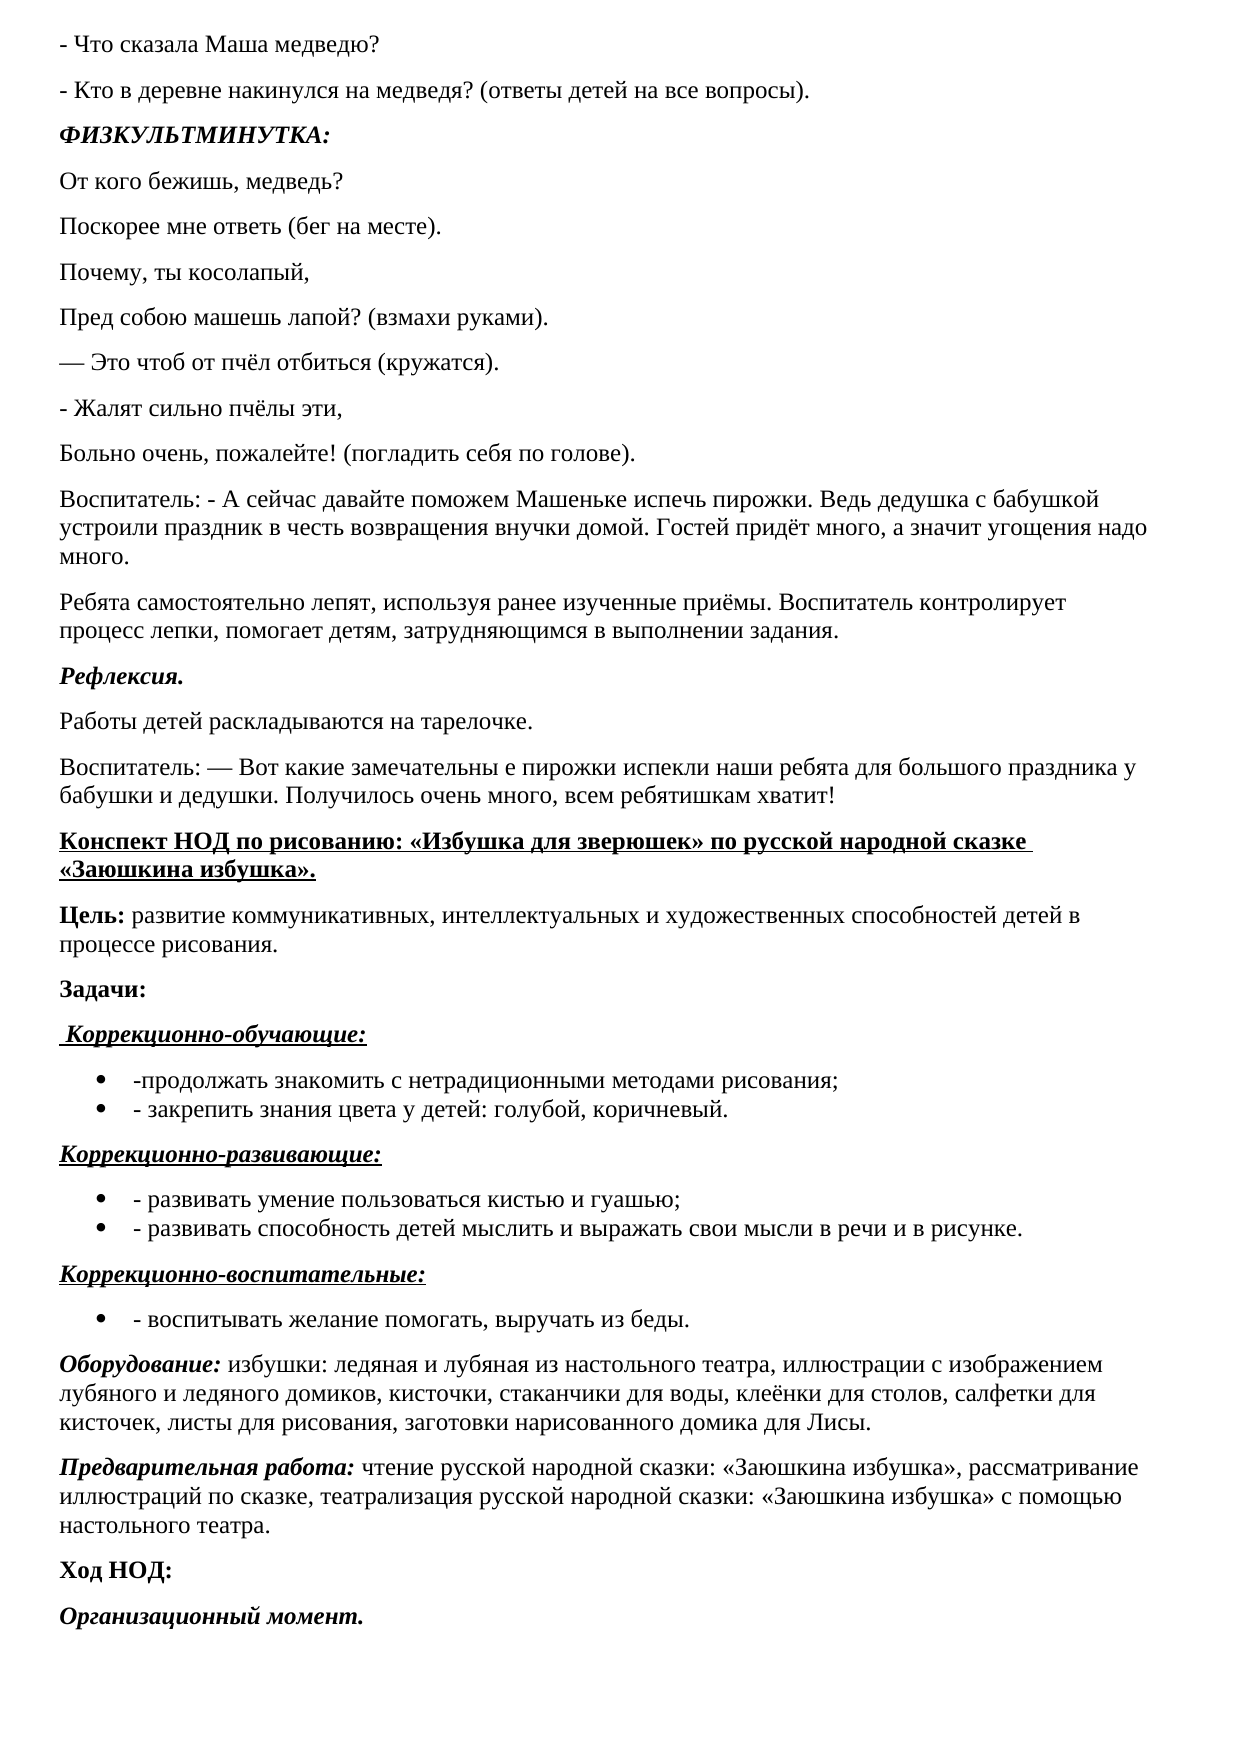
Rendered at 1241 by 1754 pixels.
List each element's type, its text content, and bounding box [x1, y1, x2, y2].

text Ребята самостоятельно лепят, используя ранее изученные приёмы. Воспитатель контролирует процесс лепки, помогает детям, затрудняющимся в выполнении задания. [59, 587, 1152, 644]
text От кого бежишь, медведь? [59, 166, 1152, 194]
text Коррекционно-воспитательные: [59, 1259, 1152, 1287]
text - Кто в деревне накинулся на медведя? (ответы детей на все вопросы). [59, 75, 1152, 104]
list - воспитывать желание помогать, выручать из беды. [97, 1304, 1152, 1333]
text Оборудование: избушки: ледяная и лубяная из настольного театра, иллюстрации с изображением лубяного и ледяного домиков, кисточки, стаканчики для воды, клеёнки для столов, салфетки для кисточек, листы для рисования, заготовки нарисованного домика для Лисы. [59, 1349, 1152, 1436]
text — Это чтоб от пчёл отбиться (кружатся). [59, 347, 1152, 376]
text Работы детей раскладываются на тарелочке. [59, 706, 1152, 735]
text Задачи: [59, 974, 1152, 1003]
text Организационный момент. [59, 1601, 1152, 1629]
text Больно очень, пожалейте! (погладить себя по голове). [59, 438, 1152, 467]
list -продолжать знакомить с нетрадиционными методами рисования; [97, 1065, 1152, 1094]
text Коррекционно-развивающие: [59, 1139, 1152, 1168]
text Ход НОД: [59, 1555, 1152, 1584]
text Коррекционно-обучающие: [59, 1019, 1152, 1048]
text Конспект НОД по рисованию: «Избушка для зверюшек» по русской народной сказке «Заюшкина избушка». [59, 826, 1152, 883]
text Воспитатель: — Вот какие замечательны е пирожки испекли наши ребята для большого праздника у бабушки и дедушки. Получилось очень много, всем ребятишкам хватит! [59, 752, 1152, 809]
text Рефлексия. [59, 661, 1152, 689]
text Предварительная работа: чтение русской народной сказки: «Заюшкина избушка», рассматривание иллюстраций по сказке, театрализация русской народной сказки: «Заюшкина избушка» с помощью настольного театра. [59, 1452, 1152, 1539]
text Воспитатель: - А сейчас давайте поможем Машеньке испечь пирожки. Ведь дедушка с бабушкой устроили праздник в честь возвращения внучки домой. Гостей придёт много, а значит угощения надо много. [59, 484, 1152, 570]
list - развивать умение пользоваться кистью и гуашью; [97, 1184, 1152, 1213]
text Почему, ты косолапый, [59, 257, 1152, 285]
text Цель: развитие коммуникативных, интеллектуальных и художественных способностей детей в процессе рисования. [59, 900, 1152, 957]
text ФИЗКУЛЬТМИНУТКА: [59, 120, 1152, 149]
text - Что сказала Маша медведю? [59, 29, 1152, 58]
text Поскорее мне ответь (бег на месте). [59, 211, 1152, 240]
list - развивать способность детей мыслить и выражать свои мысли в речи и в рисунке. [97, 1213, 1152, 1242]
text Пред собою машешь лапой? (взмахи руками). [59, 302, 1152, 331]
list - закрепить знания цвета у детей: голубой, коричневый. [97, 1094, 1152, 1122]
text - Жалят сильно пчёлы эти, [59, 393, 1152, 422]
